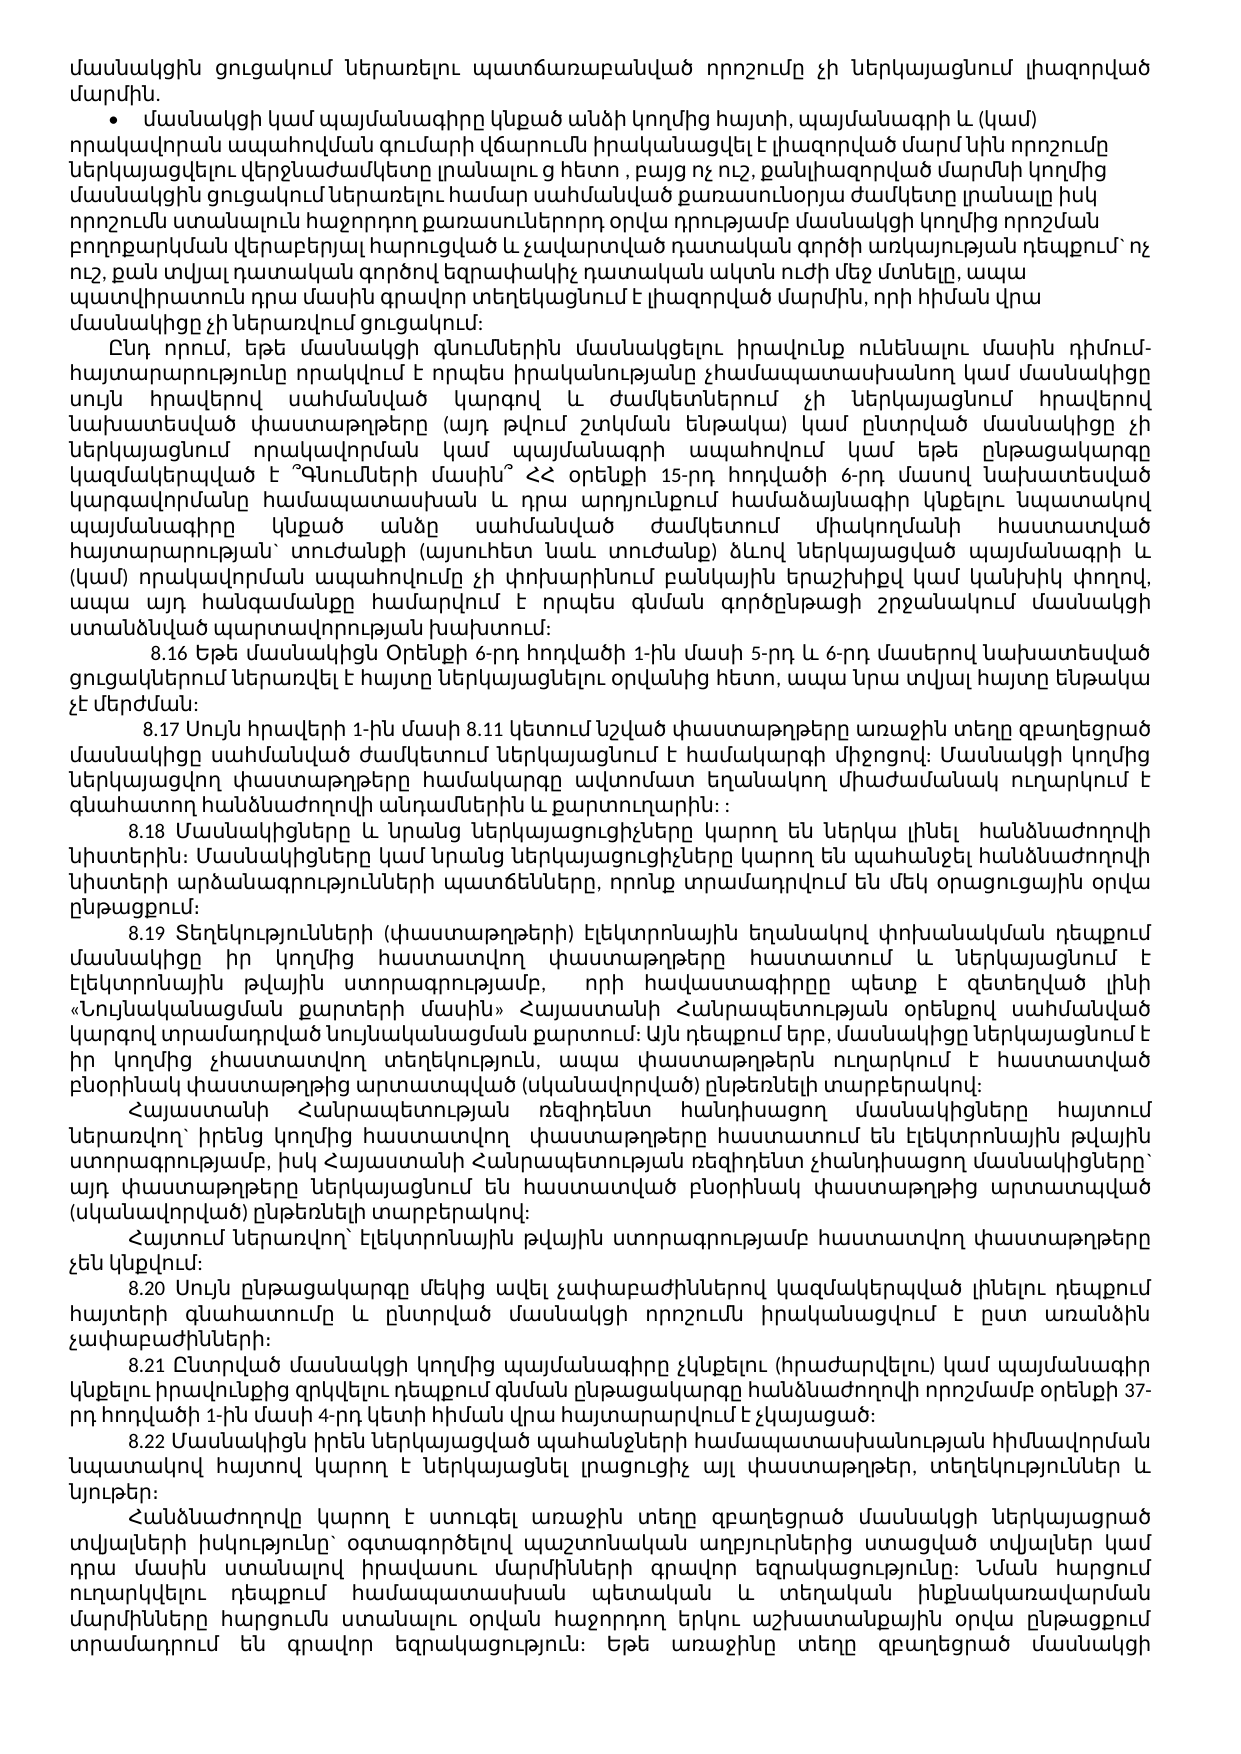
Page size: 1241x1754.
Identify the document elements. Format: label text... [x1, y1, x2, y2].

text • մասնակցի կամ պայմանագիրը կնքած անձի կողմից հայտի, պայմանագրի և (կամ) որակավորան ապահովման գումարի վճարումն իրականացվել է լիազորված մարմ նին որոշումը ներկայացվելու վերջնաժամկետը լրանալու ց հետո , բայց ոչ ուշ, քանլիազորված մարմնի կողմից մասնակցին ցուցակում ներառելու համար սահմանված քառասունօրյա ժամկետը լրանալը իսկ որոշումն ստանալուն հաջորդող քառասուներորդ օրվա դրությամբ մասնակցի կողմից որոշման բողոքարկման վերաբերյալ հարուցված և չավարտված դատական գործի առկայության դեպքում` ոչ ուշ, քան տվյալ դատական գործով եզրափակիչ դատական ակտն ուժի մեջ մտնելը, ապա պատվիրատուն դրա մասին գրավոր տեղեկացնում է լիազորված մարմին, որի հիման վրա մասնակիցը չի ներառվում ցուցակում: [69, 106, 1152, 335]
text 8.19 Տեղեկությունների (փաստաթղթերի) էլեկտրոնային եղանակով փոխանակման դեպքում մասնակիցը իր կողմից հաստատվող փաստաթղթերը հաստատում և ներկայացնում է էլեկտրոնային թվային ստորագրությամբ, որի հավաստագիրըը պետք է զետեղված լինի «Նույնականացման քարտերի մասին» Հայաստանի Հանրապետության օրենքով սահմանված կարգով տրամադրված նույնականացման քարտում: Այն դեպքում երբ, մասնակիցը ներկայացնում է իր կողմից չհաստատվող տեղեկություն, ապա փաստաթղթերն ուղարկում է հաստատված բնօրինակ փաստաթղթից արտատպված (սկանավորված) ընթեռնելի տարբերակով: [69, 920, 1152, 1098]
text 8.16 Եթե մասնակիցն Օրենքի 6-րդ հոդվածի 1-ին մասի 5-րդ և 6-րդ մասերով նախատեսված ցուցակներում ներառվել է հայտը ներկայացնելու օրվանից հետո, ապա նրա տվյալ հայտը ենթակա չէ մերժման: [69, 640, 1152, 716]
text 8.22 Մասնակիցն իրեն ներկայացված պահանջների համապատասխանության հիմնավորման նպատակով հայտով կարող է ներկայացնել լրացուցիչ այլ փաստաթղթեր, տեղեկություններ և նյութեր։ [69, 1428, 1152, 1504]
text Հայաստանի Հանրապետության ռեզիդենտ հանդիսացող մասնակիցները հայտում ներառվող` իրենց կողմից հաստատվող փաստաթղթերը հաստատում են էլեկտրոնային թվային ստորագրությամբ, իսկ Հայաստանի Հանրապետության ռեզիդենտ չհանդիսացող մասնակիցները` այդ փաստաթղթերը ներկայացնում են հաստատված բնօրինակ փաստաթղթից արտատպված (սկանավորված) ընթեռնելի տարբերակով: [69, 1098, 1152, 1225]
text 8.21 Ընտրված մասնակցի կողմից պայմանագիրը չկնքելու (հրաժարվելու) կամ պայմանագիր կնքելու իրավունքից զրկվելու դեպքում գնման ընթացակարգը հանձնաժողովի որոշմամբ օրենքի 37-րդ հոդվածի 1-ին մասի 4-րդ կետի հիման վրա հայտարարվում է չկայացած: [69, 1352, 1152, 1428]
text Ընդ որում, եթե մասնակցի գնումներին մասնակցելու իրավունք ունենալու մասին դիմում-հայտարարությունը որակվում է որպես իրականությանը չհամապատասխանող կամ մասնակիցը սույն հրավերով սահմանված կարգով և ժամկետներում չի ներկայացնում հրավերով նախատեսված փաստաթղթերը (այդ թվում շտկման ենթակա) կամ ընտրված մասնակիցը չի ներկայացնում որակավորման կամ պայմանագրի ապահովում կամ եթե ընթացակարգը կազմակերպված է ՞Գնումների մասին՞ ՀՀ օրենքի 15-րդ հոդվածի 6-րդ մասով նախատեսված կարգավորմանը համապատասխան և դրա արդյունքում համաձայնագիր կնքելու նպատակով պայմանագիրը կնքած անձը սահմանված ժամկետում միակողմանի հաստատված հայտարարության` տուժանքի (այսուհետ նաև տուժանք) ձևով ներկայացված պայմանագրի և (կամ) որակավորման ապահովումը չի փոխարինում բանկային երաշխիքվ կամ կանխիկ փողով, ապա այդ հանգամանքը համարվում է որպես գնման գործընթացի շրջանակում մասնակցի ստանձնված պարտավորության խախտում: [69, 335, 1152, 640]
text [69, 1504, 1152, 1657]
text 8.20 Սույն ընթացակարգը մեկից ավել չափաբաժիններով կազմակերպված լինելու դեպքում հայտերի գնահատումը և ընտրված մասնակցի որոշումն իրականացվում է ըստ առանձին չափաբաժինների։ [69, 1276, 1152, 1352]
text 8.17 Սույն հրավերի 1-ին մասի 8.11 կետում նշված փաստաթղթերը առաջին տեղը զբաղեցրած մասնակիցը սահմանված ժամկետում ներկայացնում է համակարգի միջոցով: Մասնակցի կողմից ներկայացվող փաստաթղթերը համակարգը ավտոմատ եղանակող միաժամանակ ուղարկում է գնահատող հանձնաժողովի անդամներին և քարտուղարին: : [69, 716, 1152, 818]
text 8.18 Մասնակիցները և նրանց ներկայացուցիչները կարող են ներկա լինել հանձնաժողովի նիստերին։ Մասնակիցները կամ նրանց ներկայացուցիչները կարող են պահանջել հանձնաժողովի նիստերի արձանագրությունների պատճենները, որոնք տրամադրվում են մեկ օրացուցային օրվա ընթացքում։ [69, 818, 1152, 920]
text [69, 56, 1152, 106]
text Հայտում ներառվող՝ էլեկտրոնային թվային ստորագրությամբ հաստատվող փաստաթղթերը չեն կնքվում: [69, 1225, 1152, 1276]
